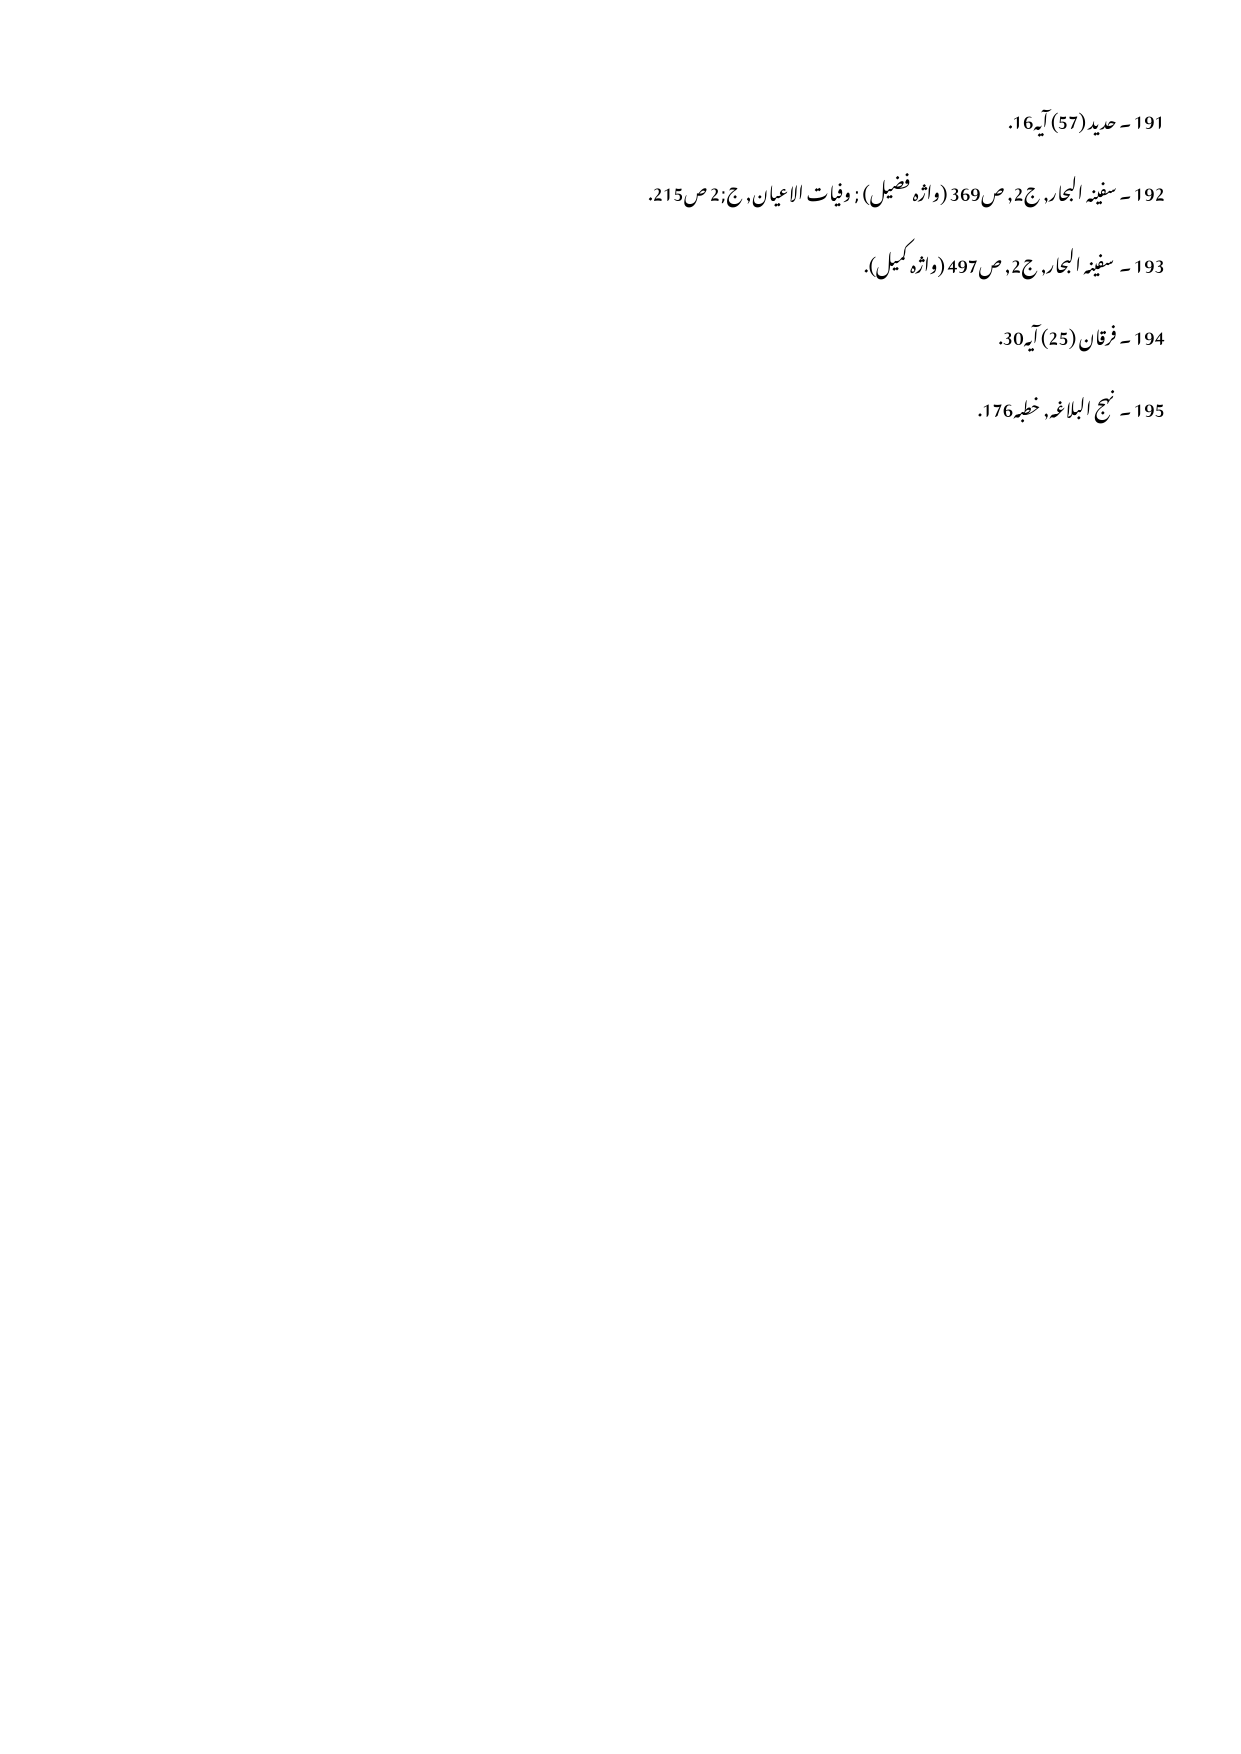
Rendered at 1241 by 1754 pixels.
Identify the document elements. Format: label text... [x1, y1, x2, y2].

text 192 ۔ سفينه البحار, ج2, ص369 (واژه فضيل) ; وفيات الاعيان, ج;2 ص215. [75, 166, 1165, 212]
text 195 ۔ نهج البلاغه, خطبه176. [75, 381, 1165, 428]
text 193 ۔ سفينه البحار, ج2, ص497 (واژه كميل). [75, 237, 1165, 284]
text 191 ۔ حديد (57) آيه16. [75, 94, 1165, 141]
text 194 ۔ فرقان (25) آيه30. [75, 309, 1165, 356]
